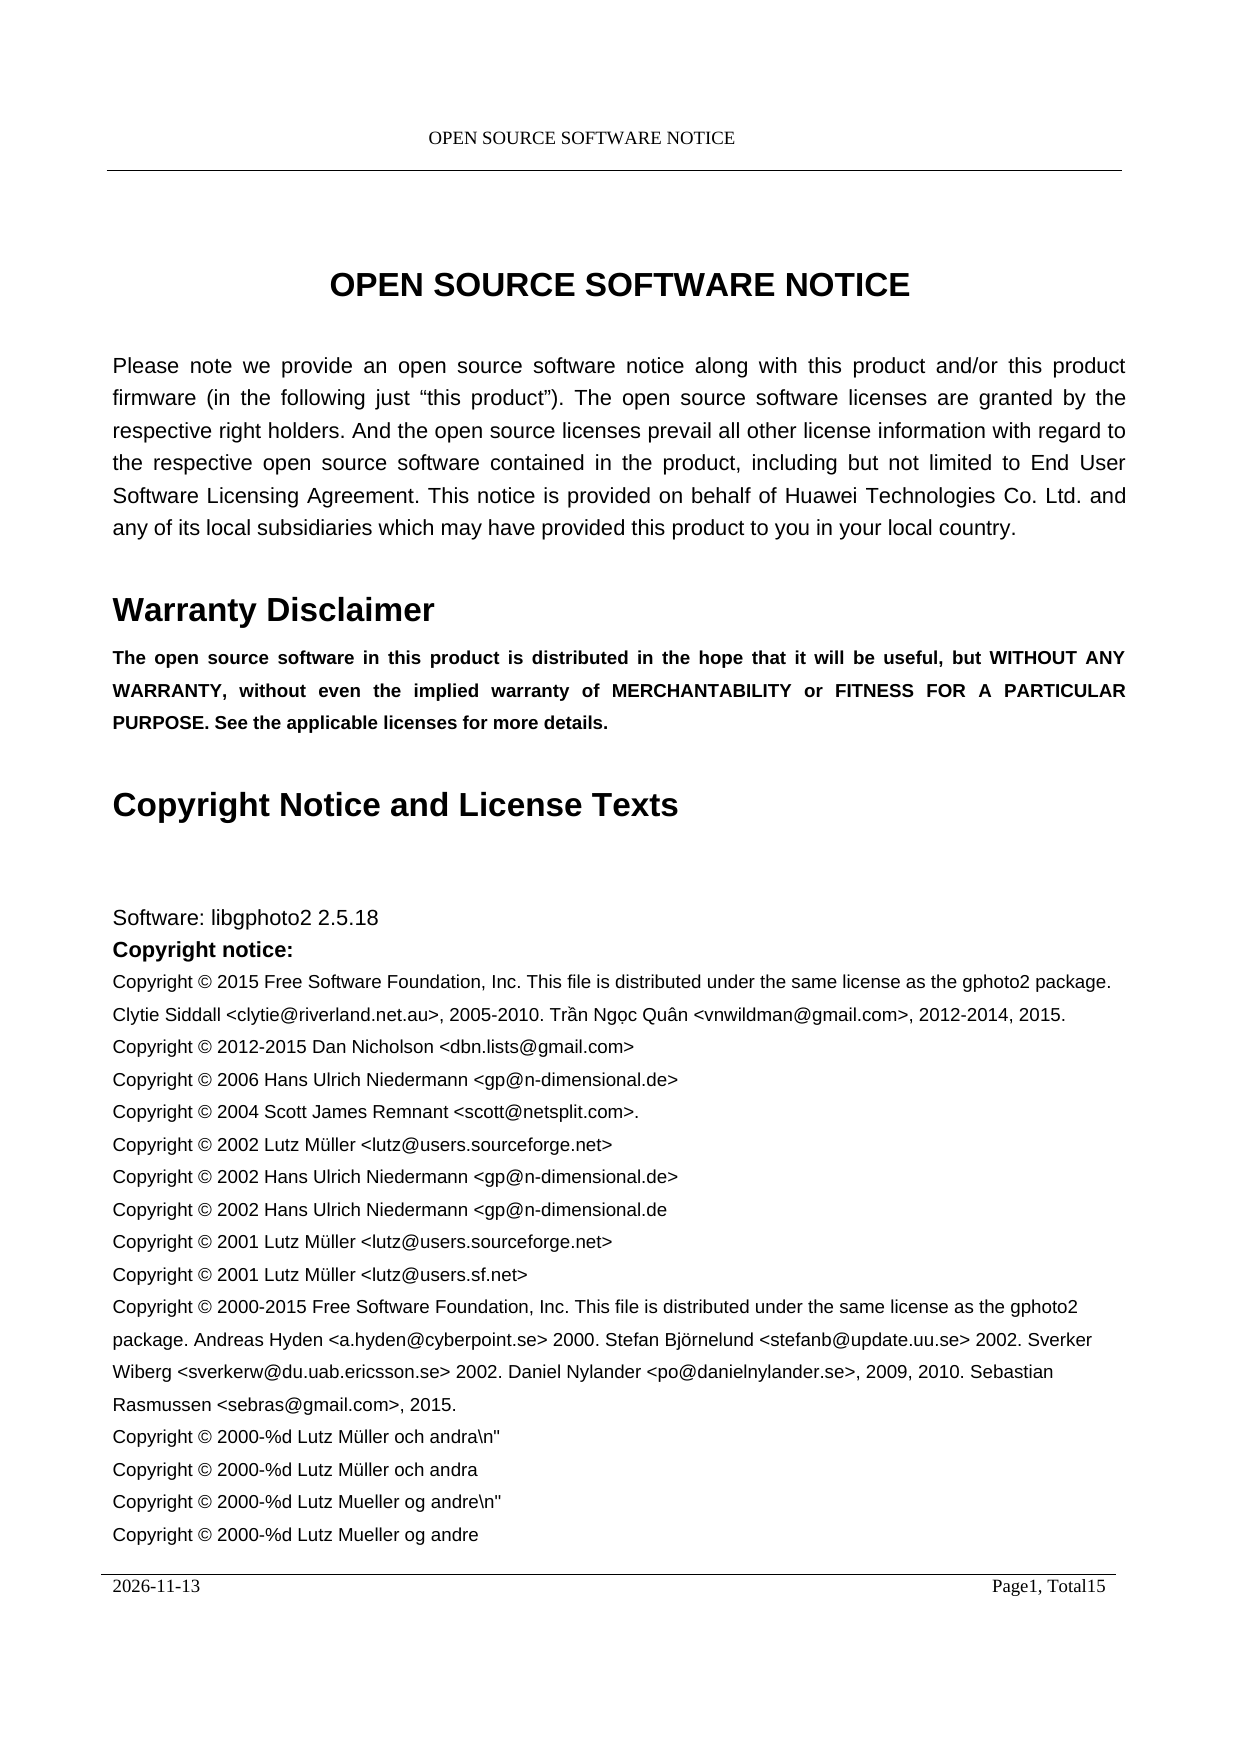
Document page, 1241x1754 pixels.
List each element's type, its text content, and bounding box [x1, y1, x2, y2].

text Software: libgphoto2 2.5.18 [112, 901, 1128, 933]
text Copyright © 2006 Hans Ulrich Niedermann <gp@n-dimensional.de> [112, 1063, 1128, 1096]
text Copyright © 2015 Free Software Foundation, Inc. This file is distributed under the same license as the gphoto2 package. Clytie Siddall <clytie@riverland.net.au>, 2005-2010. Trần Ngọc Quân <vnwildman@gmail.com>, 2012-2014, 2015. [112, 966, 1128, 1031]
text Copyright © 2001 Lutz Müller <lutz@users.sourceforge.net> [112, 1226, 1128, 1258]
text Please note we provide an open source software notice along with this product and/or this product firmware (in the following just “this product”). The open source software licenses are granted by the respective right holders. And the open source licenses prevail all other license information with regard to the respective open source software contained in the product, including but not limited to End User Software Licensing Agreement. This notice is provided on behalf of Huawei Technologies Co. Ltd. and any of its local subsidiaries which may have provided this product to you in your local country. [112, 349, 1128, 544]
text Copyright Notice and License Texts [112, 771, 1128, 836]
text Copyright © 2002 Hans Ulrich Niedermann <gp@n-dimensional.de> [112, 1161, 1128, 1193]
text Copyright notice: [112, 933, 1128, 966]
text Copyright © 2002 Lutz Müller <lutz@users.sourceforge.net> [112, 1128, 1128, 1161]
text Copyright © 2012-2015 Dan Nicholson <dbn.lists@gmail.com> [112, 1031, 1128, 1063]
text Copyright © 2004 Scott James Remnant <scott@netsplit.com>. [112, 1096, 1128, 1128]
text Copyright © 2000-2015 Free Software Foundation, Inc. This file is distributed under the same license as the gphoto2 package. Andreas Hyden <a.hyden@cyberpoint.se> 2000. Stefan Björnelund <stefanb@update.uu.se> 2002. Sverker Wiberg <sverkerw@du.uab.ericsson.se> 2002. Daniel Nylander <po@danielnylander.se>, 2009, 2010. Sebastian Rasmussen <sebras@gmail.com>, 2015. [112, 1291, 1128, 1421]
text Copyright © 2001 Lutz Müller <lutz@users.sf.net> [112, 1258, 1128, 1291]
text Warranty Disclaimer [112, 576, 1128, 641]
text Copyright © 2000-%d Lutz Müller och andra\n" [112, 1421, 1128, 1453]
text Copyright © 2002 Hans Ulrich Niedermann <gp@n-dimensional.de [112, 1193, 1128, 1226]
text The open source software in this product is distributed in the hope that it will be useful, but WITHOUT ANY WARRANTY, without even the implied warranty of MERCHANTABILITY or FITNESS FOR A PARTICULAR PURPOSE. See the applicable licenses for more details. [112, 641, 1128, 739]
text Copyright © 2000-%d Lutz Mueller og andre\n" [112, 1486, 1128, 1518]
text Copyright © 2000-%d Lutz Müller och andra [112, 1453, 1128, 1486]
text OPEN SOURCE SOFTWARE NOTICE [112, 251, 1128, 316]
text Copyright © 2000-%d Lutz Mueller og andre [112, 1518, 1128, 1551]
